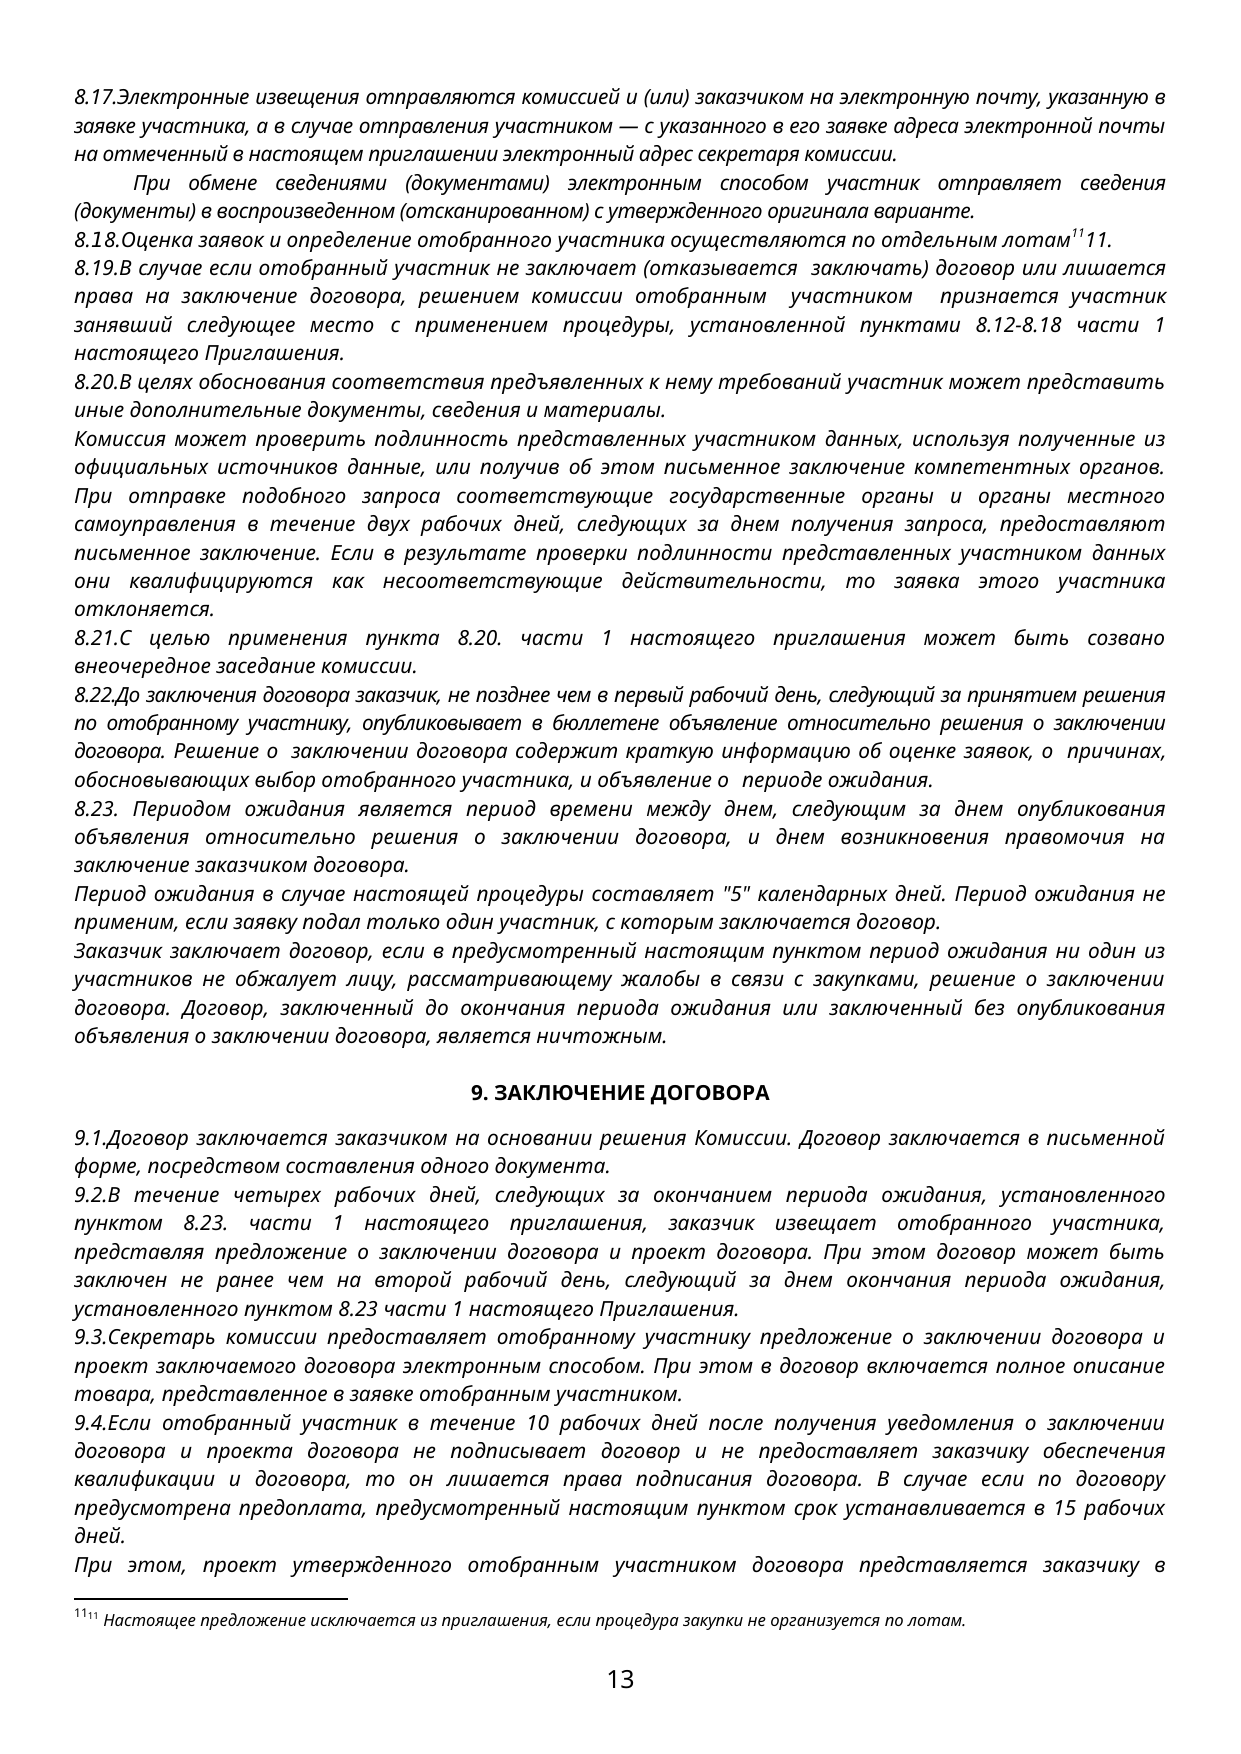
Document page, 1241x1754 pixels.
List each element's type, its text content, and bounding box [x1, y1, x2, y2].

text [74, 1550, 1167, 1578]
text 8.21.С целью применения пункта 8.20. части 1 настоящего приглашения может быть созвано внеочередное заседание комиссии. [74, 623, 1167, 680]
text 8.17.Электронные извещения отправляются комиссией и (или) заказчиком на электронную почту, указанную в заявке участника, а в случае отправления участником — с указанного в его заявке адреса электронной почты на отмеченный в настоящем приглашении электронный адрес секретаря комиссии. [74, 82, 1167, 168]
text 9.2.В течение четырех рабочих дней, следующих за окончанием периода ожидания, установленного пунктом 8.23. части 1 настоящего приглашения, заказчик извещает отобранного участника, представляя предложение о заключении договора и проект договора. При этом договор может быть заключен не ранее чем на второй рабочий день, следующий за днем окончания периода ожидания, установленного пунктом 8.23 части 1 настоящего Приглашения. [74, 1180, 1167, 1322]
text 8.20.В целях обоснования соответствия предъявленных к нему требований участник может представить иные дополнительные документы, сведения и материалы. [74, 367, 1167, 424]
text 8.19.В случае если отобранный участник не заключает (отказывается заключать) договор или лишается права на заключение договора, решением комиссии отобранным участником признается участник занявший следующее место с применением процедуры, установленной пунктами 8.12-8.18 части 1 настоящего Приглашения. [74, 253, 1167, 367]
text Заказчик заключает договор, если в предусмотренный настоящим пунктом период ожидания ни один из участников не обжалует лицу, рассматривающему жалобы в связи с закупками, решение о заключении договора. Договор, заключенный до окончания периода ожидания или заключенный без опубликования объявления о заключении договора, является ничтожным. [74, 936, 1167, 1050]
text 9.4.Если отобранный участник в течение 10 рабочих дней после получения уведомления о заключении договора и проекта договора не подписывает договор и не предоставляет заказчику обеспечения квалификации и договора, то он лишается права подписания договора. В случае если по договору предусмотрена предоплата, предусмотренный настоящим пунктом срок устанавливается в 15 рабочих дней. [74, 1408, 1167, 1550]
text 8.23. Периодом ожидания является период времени между днем, следующим за днем опубликования объявления относительно решения о заключении договора, и днем возникновения правомочия на заключение заказчиком договора. [74, 794, 1167, 879]
text 8.22.До заключения договора заказчик, не позднее чем в первый рабочий день, следующий за принятием решения по отобранному участнику, опубликовывает в бюллетене объявление относительно решения о заключении договора. Решение о заключении договора содержит краткую информацию об оценке заявок, о причинах, обосновывающих выбор отобранного участника, и объявление о периоде ожидания. [74, 680, 1167, 794]
text При обмене сведениями (документами) электронным способом участник отправляет сведения (документы) в воспроизведенном (отсканированном) с утвержденного оригинала варианте. [74, 168, 1167, 225]
text Период ожидания в случае настоящей процедуры составляет "5" календарных дней. Период ожидания не применим, если заявку подал только один участник, с которым заключается договор. [74, 879, 1167, 936]
text Комиссия может проверить подлинность представленных участником данных, используя полученные из официальных источников данные, или получив об этом письменное заключение компетентных органов. При отправке подобного запроса соответствующие государственные органы и органы местного самоуправления в течение двух рабочих дней, следующих за днем получения запроса, предоставляют письменное заключение. Если в результате проверки подлинности представленных участником данных они квалифицируются как несоответствующие действительности, то заявка этого участника отклоняется. [74, 424, 1167, 623]
text 9.3.Секретарь комиссии предоставляет отобранному участнику предложение о заключении договора и проект заключаемого договора электронным способом. При этом в договор включается полное описание товара, представленное в заявке отобранным участником. [74, 1322, 1167, 1408]
text 9.1.Договор заключается заказчиком на основании решения Комиссии. Договор заключается в письменной форме, посредством составления одного документа. [74, 1123, 1167, 1180]
text 9. ЗАКЛЮЧЕНИЕ ДОГОВОРА [74, 1078, 1167, 1107]
text 8.18.Оценка заявок и определение отобранного участника осуществляются по отдельным лотам11. [74, 225, 1167, 253]
